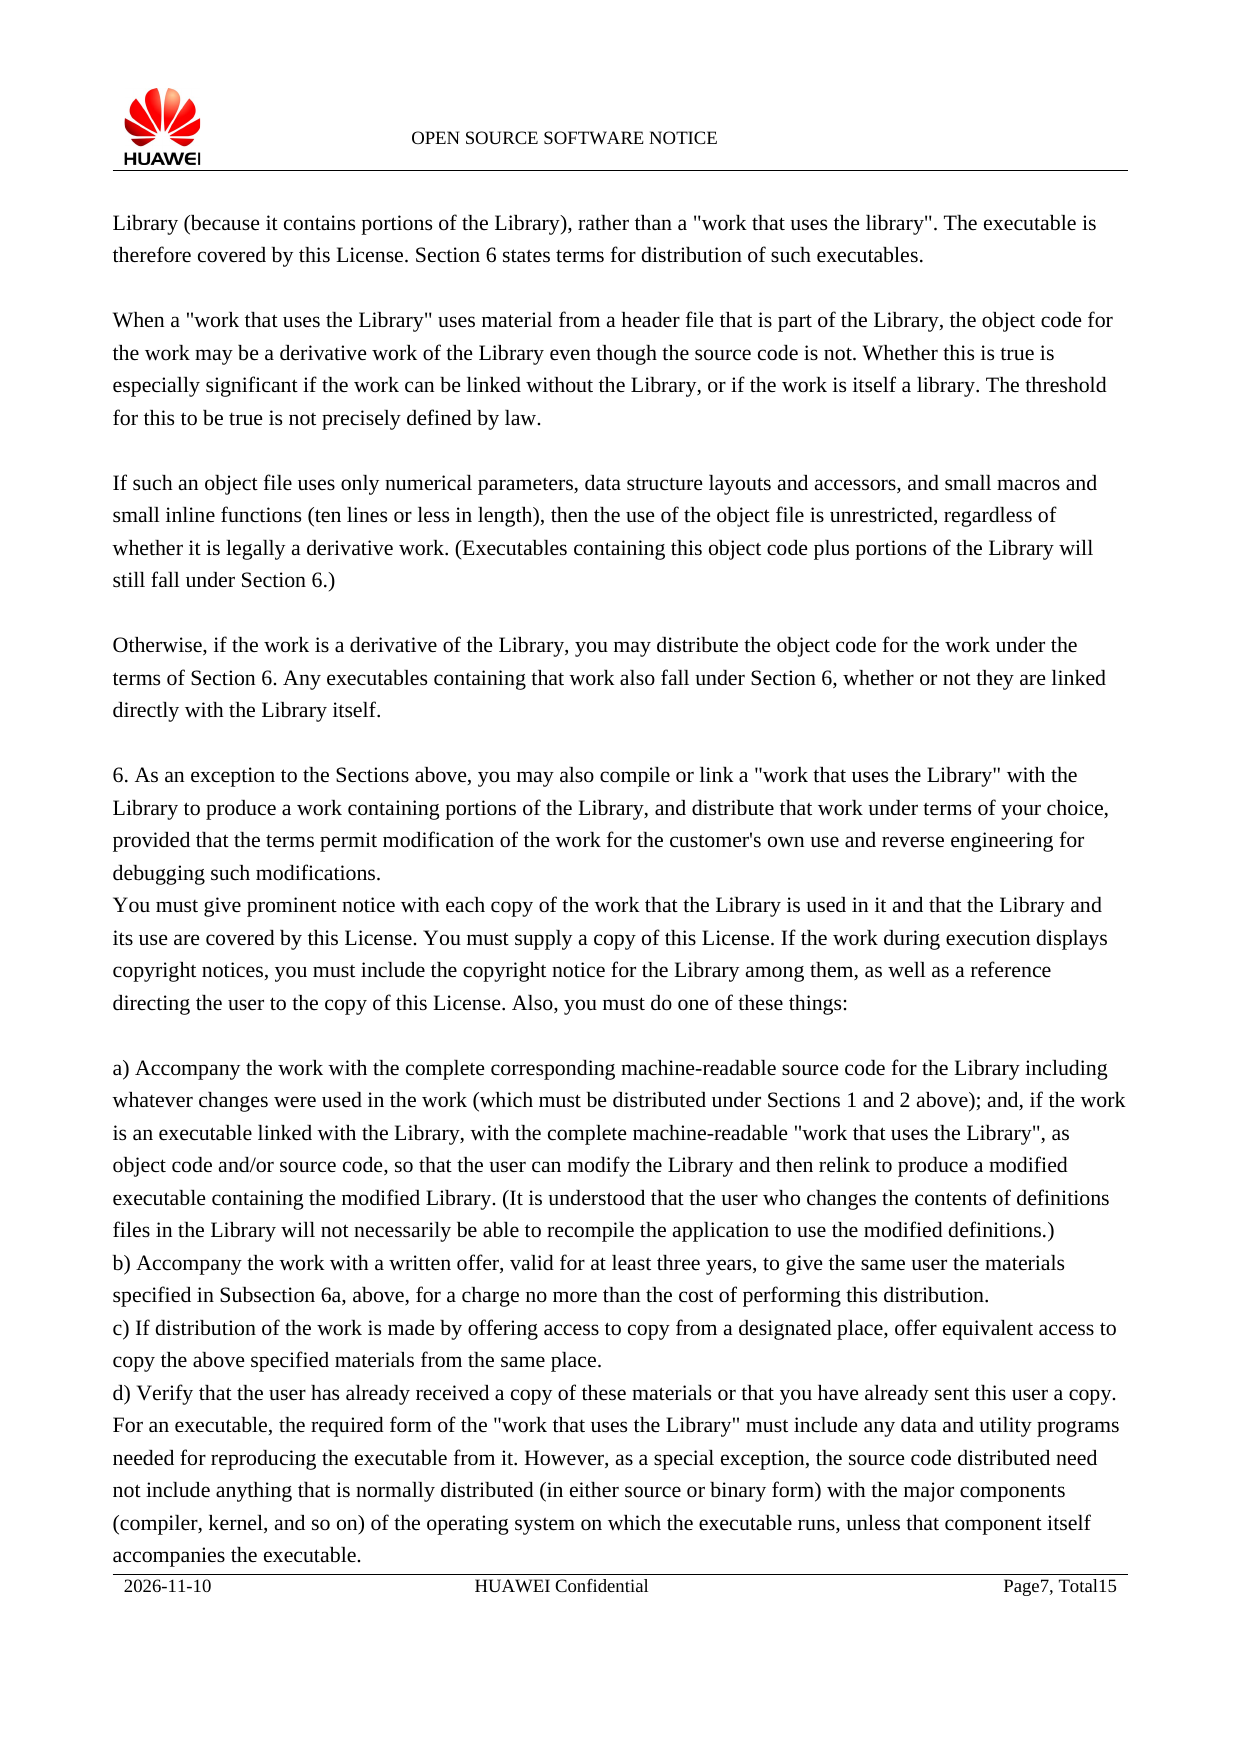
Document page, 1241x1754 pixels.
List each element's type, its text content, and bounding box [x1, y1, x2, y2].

picture [124, 88, 201, 165]
